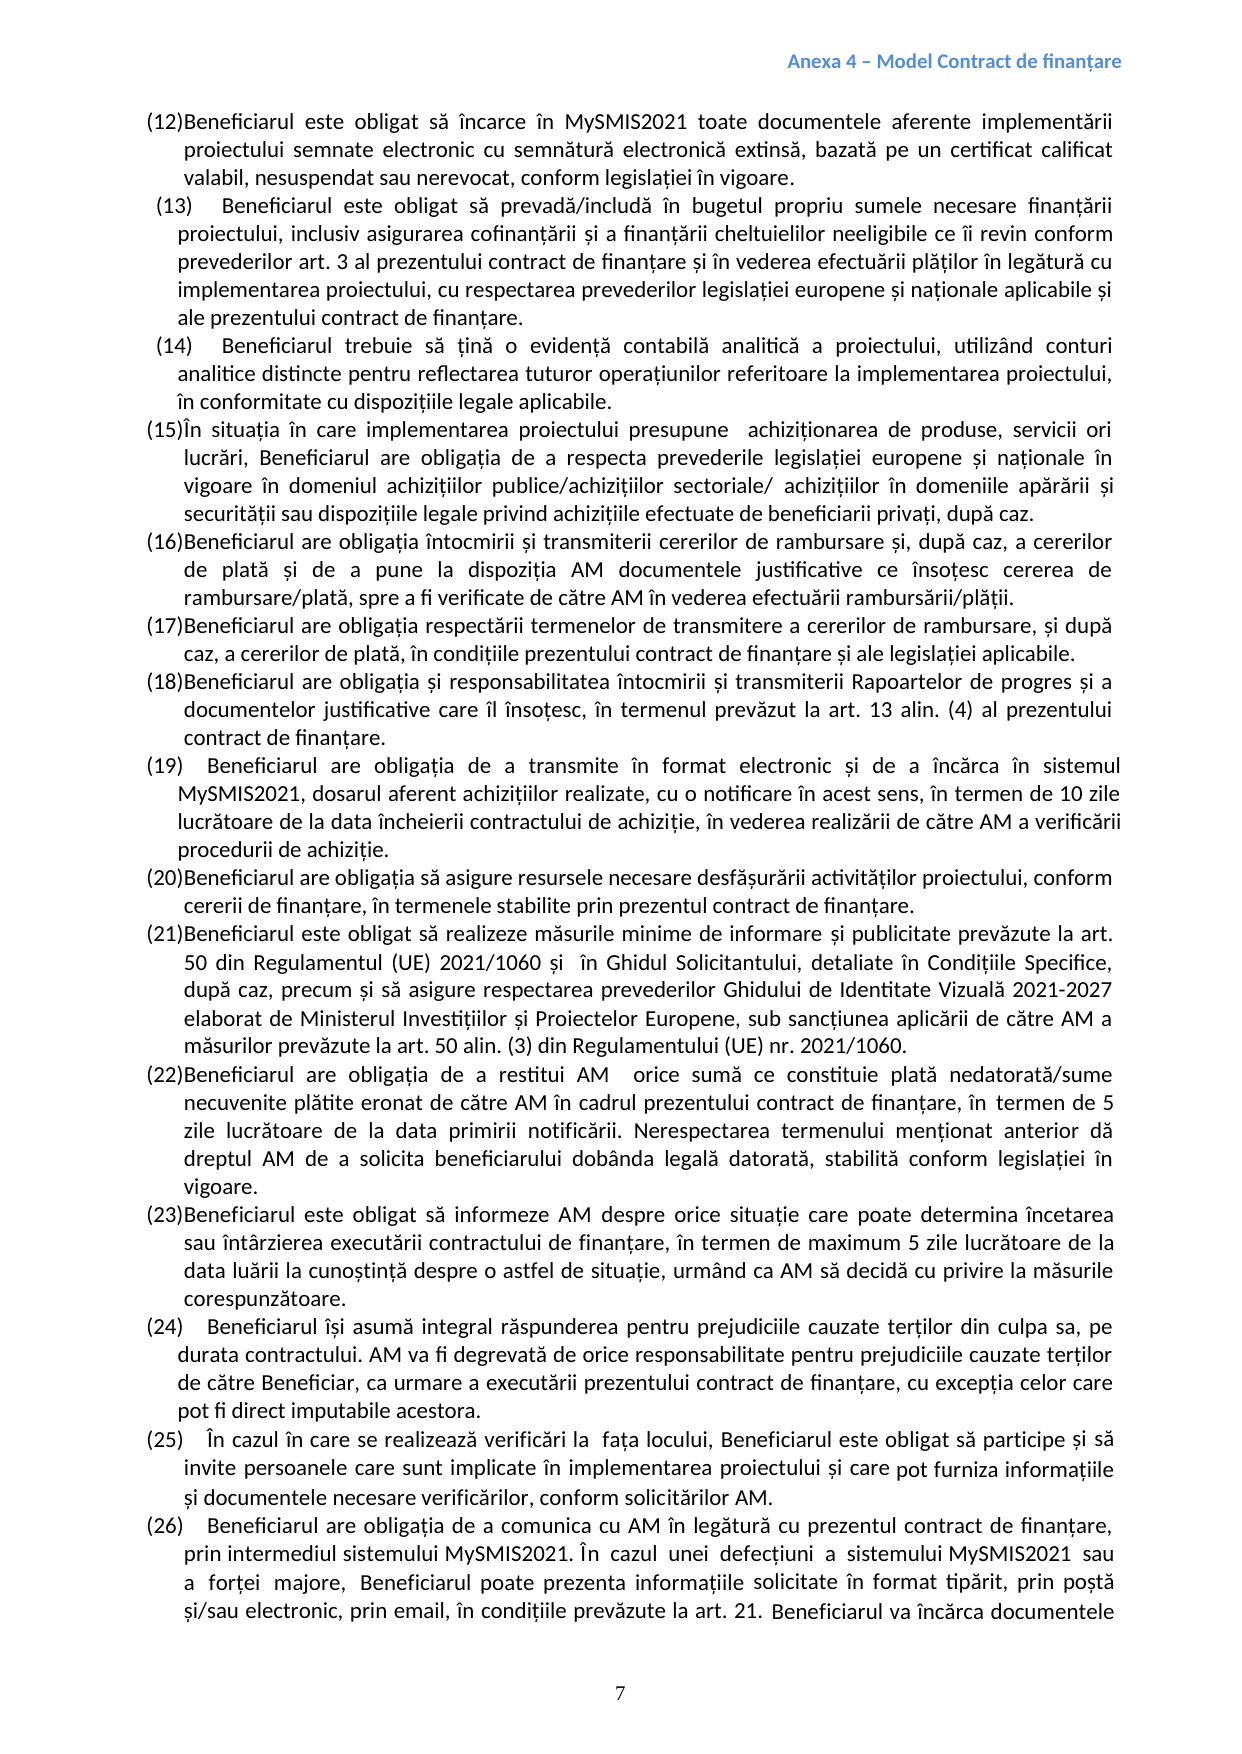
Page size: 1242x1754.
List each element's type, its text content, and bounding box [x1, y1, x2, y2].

list În situația în care implementarea proiectului presupune achiziționarea de produse, servicii ori lucrări, Beneficiarul are obligația de a respecta prevederile legislației europene și naționale în vigoare în domeniul achizițiilor publice/achizițiilor sectoriale/ achizițiilor în domeniile apărării şi securităţii sau dispozițiile legale privind achizițiile efectuate de beneficiarii privați, după caz. [146, 415, 1114, 527]
list Beneficiarul are obligația și responsabilitatea întocmirii și transmiterii Rapoartelor de progres și a documentelor justificative care îl însoțesc, în termenul prevăzut la art. 13 alin. (4) al prezentului contract de finanțare. [146, 667, 1114, 751]
list Beneficiarul este obligat să informeze AM despre orice situație care poate determina încetarea sau întârzierea executării contractului de finanțare, în termen de maximum 5 zile lucrătoare de la data luării la cunoștință despre o astfel de situație, urmând ca AM să decidă cu privire la măsurile corespunzătoare. [146, 1200, 1114, 1312]
list În cazul în care se realizează verificări la fața locului, Beneficiarul este obligat să participe și să invite persoanele care sunt implicate în implementarea proiectului și care pot furniza informațiile și documentele necesare verificărilor, conform solicitărilor AM. [146, 1424, 1115, 1511]
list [146, 1511, 1115, 1626]
list Beneficiarul are obligația de a restitui AM orice sumă ce constituie plată nedatorată/sume necuvenite plătite eronat de către AM în cadrul prezentului contract de finanțare, în termen de 5 zile lucrătoare de la data primirii notificării. Nerespectarea termenului menționat anterior dă dreptul AM de a solicita beneficiarului dobânda legală datorată, stabilită conform legislației în vigoare. [146, 1060, 1114, 1200]
list Beneficiarul trebuie să țină o evidență contabilă analitică a proiectului, utilizând conturi analitice distincte pentru reflectarea tuturor operațiunilor referitoare la implementarea proiectului, în conformitate cu dispozițiile legale aplicabile. [156, 331, 1114, 415]
list Beneficiarul este obligat să realizeze măsurile minime de informare şi publicitate prevăzute la art. 50 din Regulamentul (UE) 2021/1060 și în Ghidul Solicitantului, detaliate în Condițiile Specifice, după caz, precum și să asigure respectarea prevederilor Ghidului de Identitate Vizuală 2021-2027 elaborat de Ministerul Investițiilor și Proiectelor Europene, sub sancțiunea aplicării de către AM a măsurilor prevăzute la art. 50 alin. (3) din Regulamentului (UE) nr. 2021/1060. [146, 919, 1114, 1060]
list Beneficiarul este obligat să prevadă/includă în bugetul propriu sumele necesare finanțării proiectului, inclusiv asigurarea cofinanțării şi a finanțării cheltuielilor neeligibile ce îi revin conform prevederilor art. 3 al prezentului contract de finanțare și în vederea efectuării plăților în legătură cu implementarea proiectului, cu respectarea prevederilor legislației europene și naționale aplicabile și ale prezentului contract de finanțare. [156, 191, 1114, 331]
list Beneficiarul are obligația să asigure resursele necesare desfășurării activităților proiectului, conform cererii de finanțare, în termenele stabilite prin prezentul contract de finanțare. [146, 863, 1114, 919]
list Beneficiarul își asumă integral răspunderea pentru prejudiciile cauzate terților din culpa sa, pe durata contractului. AM va fi degrevată de orice responsabilitate pentru prejudiciile cauzate terților de către Beneficiar, ca urmare a executării prezentului contract de finanțare, cu excepția celor care pot fi direct imputabile acestora. [146, 1312, 1114, 1424]
list Beneficiarul are obligația întocmirii și transmiterii cererilor de rambursare și, după caz, a cererilor de plată şi de a pune la dispoziția AM documentele justificative ce însoțesc cererea de rambursare/plată, spre a fi verificate de către AM în vederea efectuării rambursării/plății. [146, 527, 1114, 611]
list Beneficiarul are obligaţia de a transmite în format electronic și de a încărca în sistemul MySMIS2021, dosarul aferent achizițiilor realizate, cu o notificare în acest sens, în termen de 10 zile lucrătoare de la data încheierii contractului de achiziţie, în vederea realizării de către AM a verificării procedurii de achiziţie. [146, 751, 1122, 863]
list Beneficiarul are obligația respectării termenelor de transmitere a cererilor de rambursare, și după caz, a cererilor de plată, în condițiile prezentului contract de finanțare și ale legislației aplicabile. [146, 611, 1114, 667]
list Beneficiarul este obligat să încarce în MySMIS2021 toate documentele aferente implementării proiectului semnate electronic cu semnătură electronică extinsă, bazată pe un certificat calificat valabil, nesuspendat sau nerevocat, conform legislației în vigoare. [146, 107, 1114, 191]
